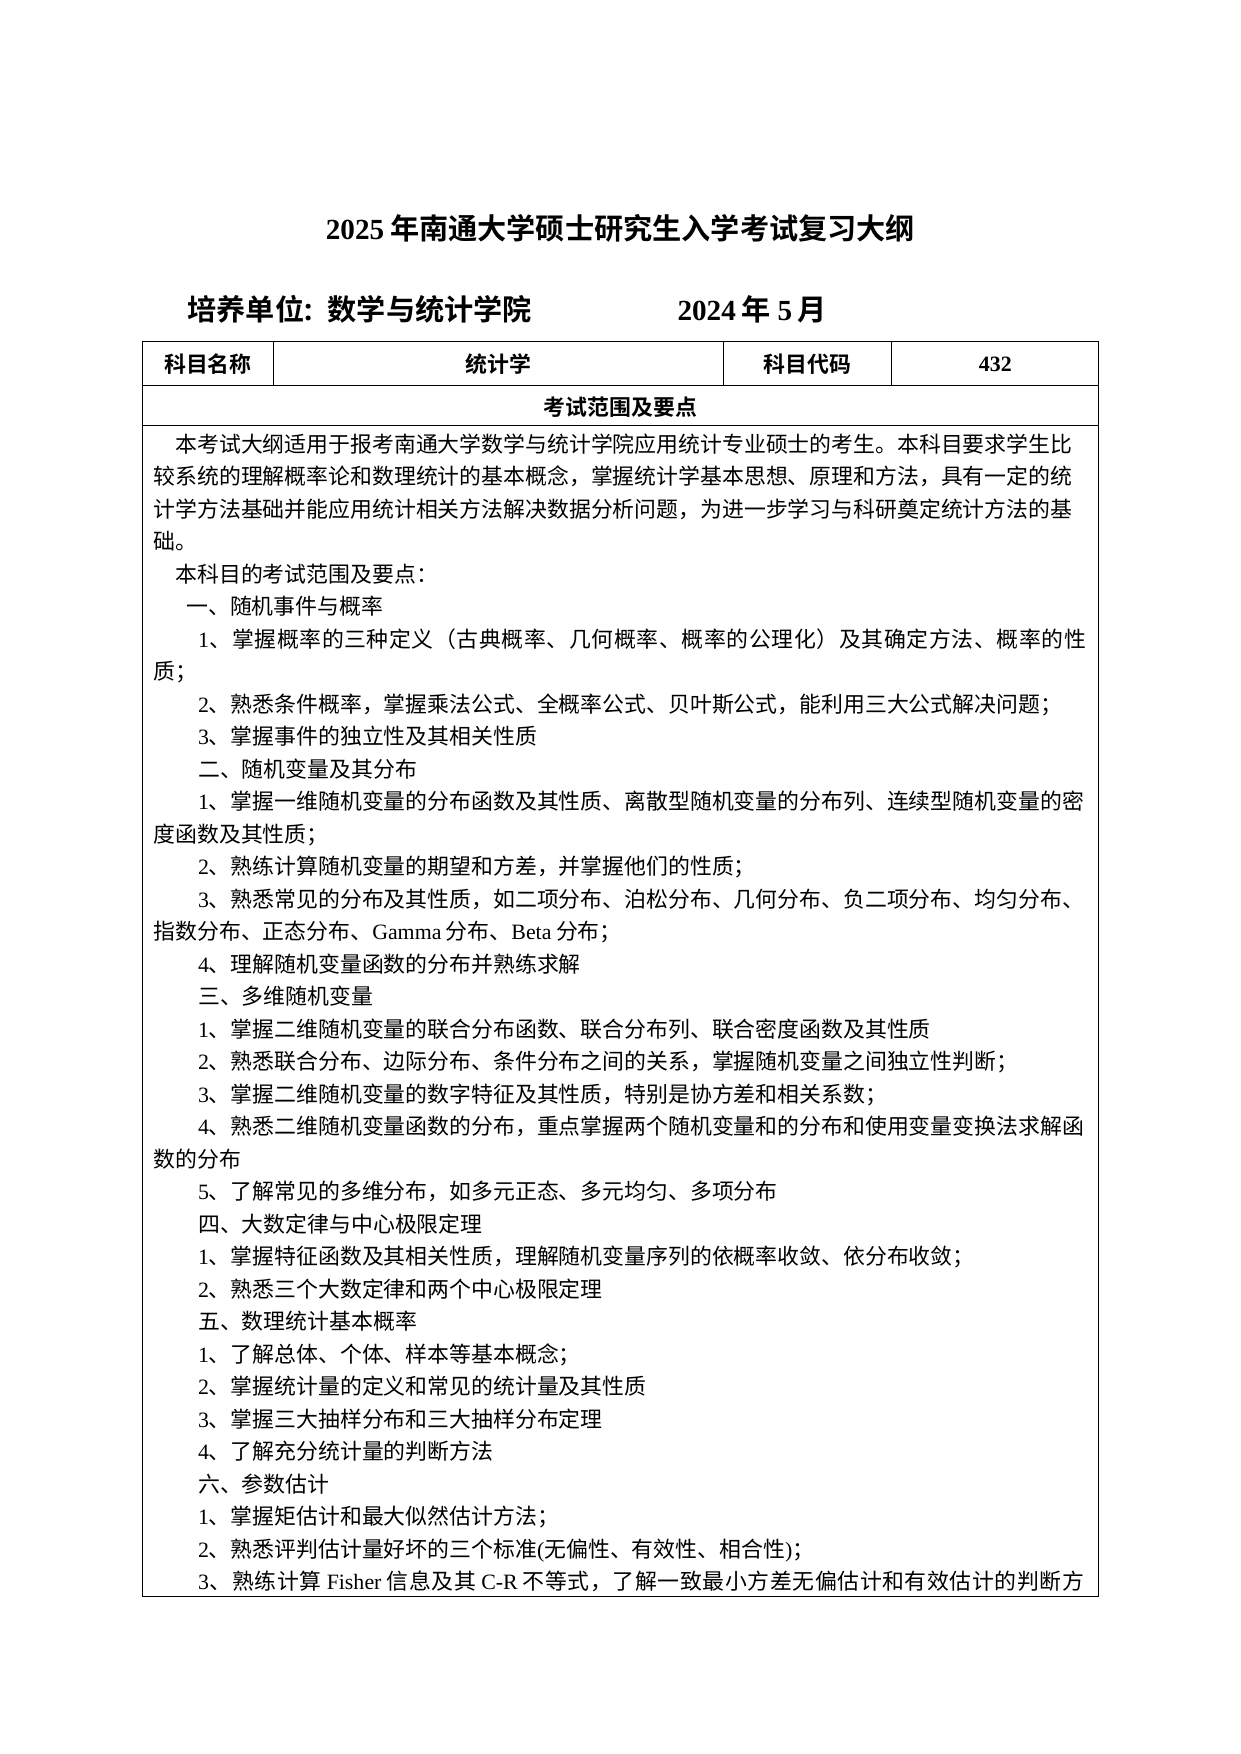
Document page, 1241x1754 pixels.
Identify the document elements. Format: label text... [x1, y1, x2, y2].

text 培养单位: 数学与统计学院 2024年 5月 [187, 276, 1053, 341]
table_header 统计学 [274, 342, 723, 384]
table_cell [143, 426, 1098, 1596]
table_cell 考试范围及要点 [143, 386, 1098, 425]
text 2025年南通大学硕士研究生入学考试复习大纲 [187, 194, 1053, 259]
table_header 科目名称 [143, 342, 273, 384]
table_header 科目代码 [724, 342, 891, 384]
table_header 432 [892, 342, 1098, 384]
